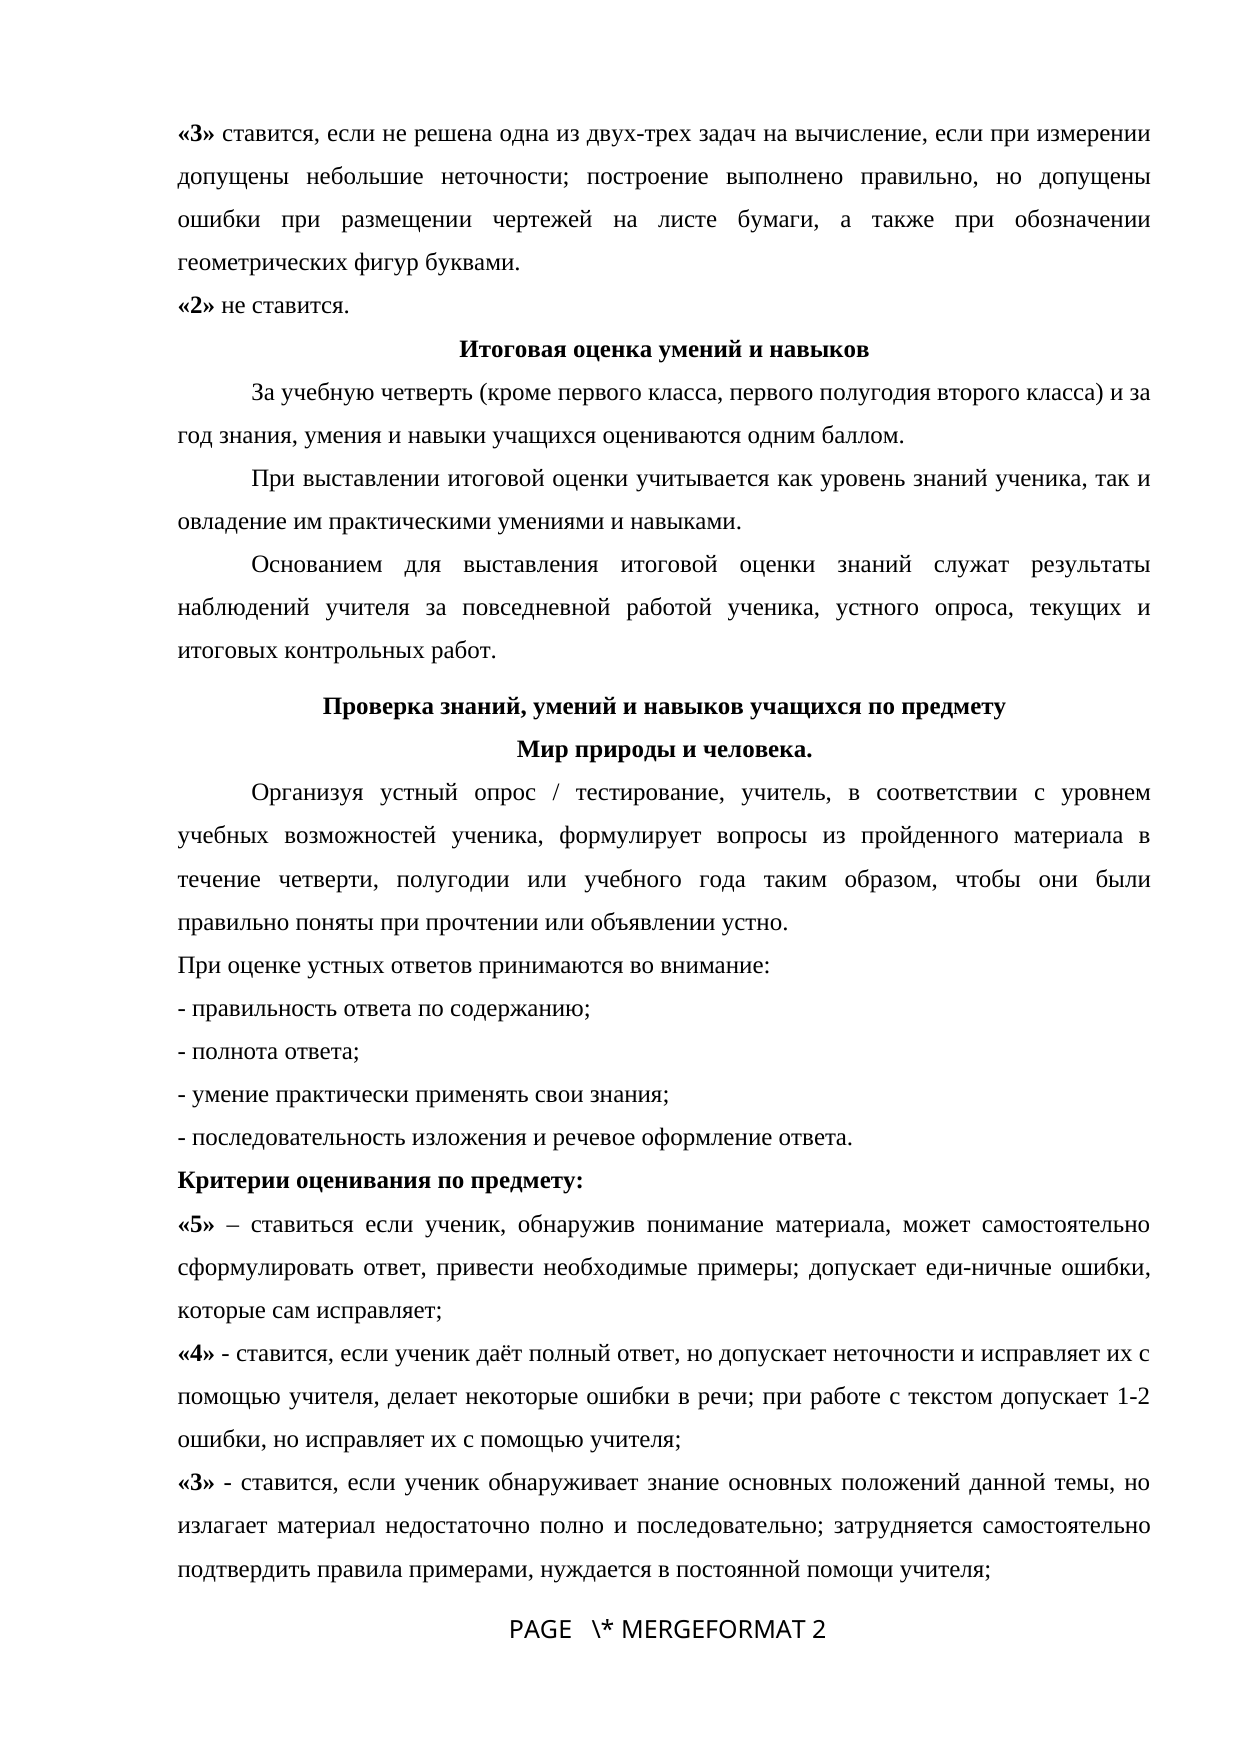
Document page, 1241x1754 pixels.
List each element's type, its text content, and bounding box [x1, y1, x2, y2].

text При оценке устных ответов принимаются во внимание: [177, 950, 1152, 979]
text При выставлении итоговой оценки учитывается как уровень знаний ученика, так и овладение им практическими умениями и навыками. [177, 463, 1152, 535]
text «5» – ставиться если ученик, обнаружив понимание материала, может самостоятельно сформулировать ответ, привести необходимые примеры; допускает еди-ничные ошибки, которые сам исправляет; [177, 1209, 1152, 1324]
text - правильность ответа по содержанию; [177, 993, 1152, 1022]
text За учебную четверть (кроме первого класса, первого полугодия второго класса) и за год знания, умения и навыки учащихся оцениваются одним баллом. [177, 377, 1152, 449]
text «4» - ставится, если ученик даёт полный ответ, но допускает неточности и исправляет их с помощью учителя, делает некоторые ошибки в речи; при работе с текстом допускает 1-2 ошибки, но исправляет их с помощью учителя; [177, 1338, 1152, 1453]
text «3» ставится, если не решена одна из двух-трех задач на вычисление, если при измерении допущены небольшие неточности; построение выполнено правильно, но допущены ошибки при размещении чертежей на листе бумаги, а также при обозначении геометрических фигур буквами. [177, 118, 1152, 276]
text «3» - ставится, если ученик обнаруживает знание основных положений данной темы, но излагает материал недостаточно полно и последовательно; затрудняется самостоятельно подтвердить правила примерами, нуждается в постоянной помощи учителя; [177, 1467, 1152, 1582]
text «2» не ставится. [177, 291, 1152, 319]
text Проверка знаний, умений и навыков учащихся по предмету [177, 691, 1152, 720]
text Организуя устный опрос / тестирование, учитель, в соответствии с уровнем учебных возможностей ученика, формулирует вопросы из пройденного материала в течение четверти, полугодии или учебного года таким образом, чтобы они были правильно поняты при прочтении или объявлении устно. [177, 777, 1152, 936]
text - последовательность изложения и речевое оформление ответа. [177, 1122, 1152, 1151]
text Основанием для выставления итоговой оценки знаний служат результаты наблюдений учителя за повседневной работой ученика, устного опроса, текущих и итоговых контрольных работ. [177, 549, 1152, 664]
text Мир природы и человека. [177, 734, 1152, 763]
text Итоговая оценка умений и навыков [177, 334, 1152, 362]
text - полнота ответа; [177, 1036, 1152, 1065]
text - умение практически применять свои знания; [177, 1079, 1152, 1108]
text Критерии оценивания по предмету: [177, 1166, 1152, 1194]
